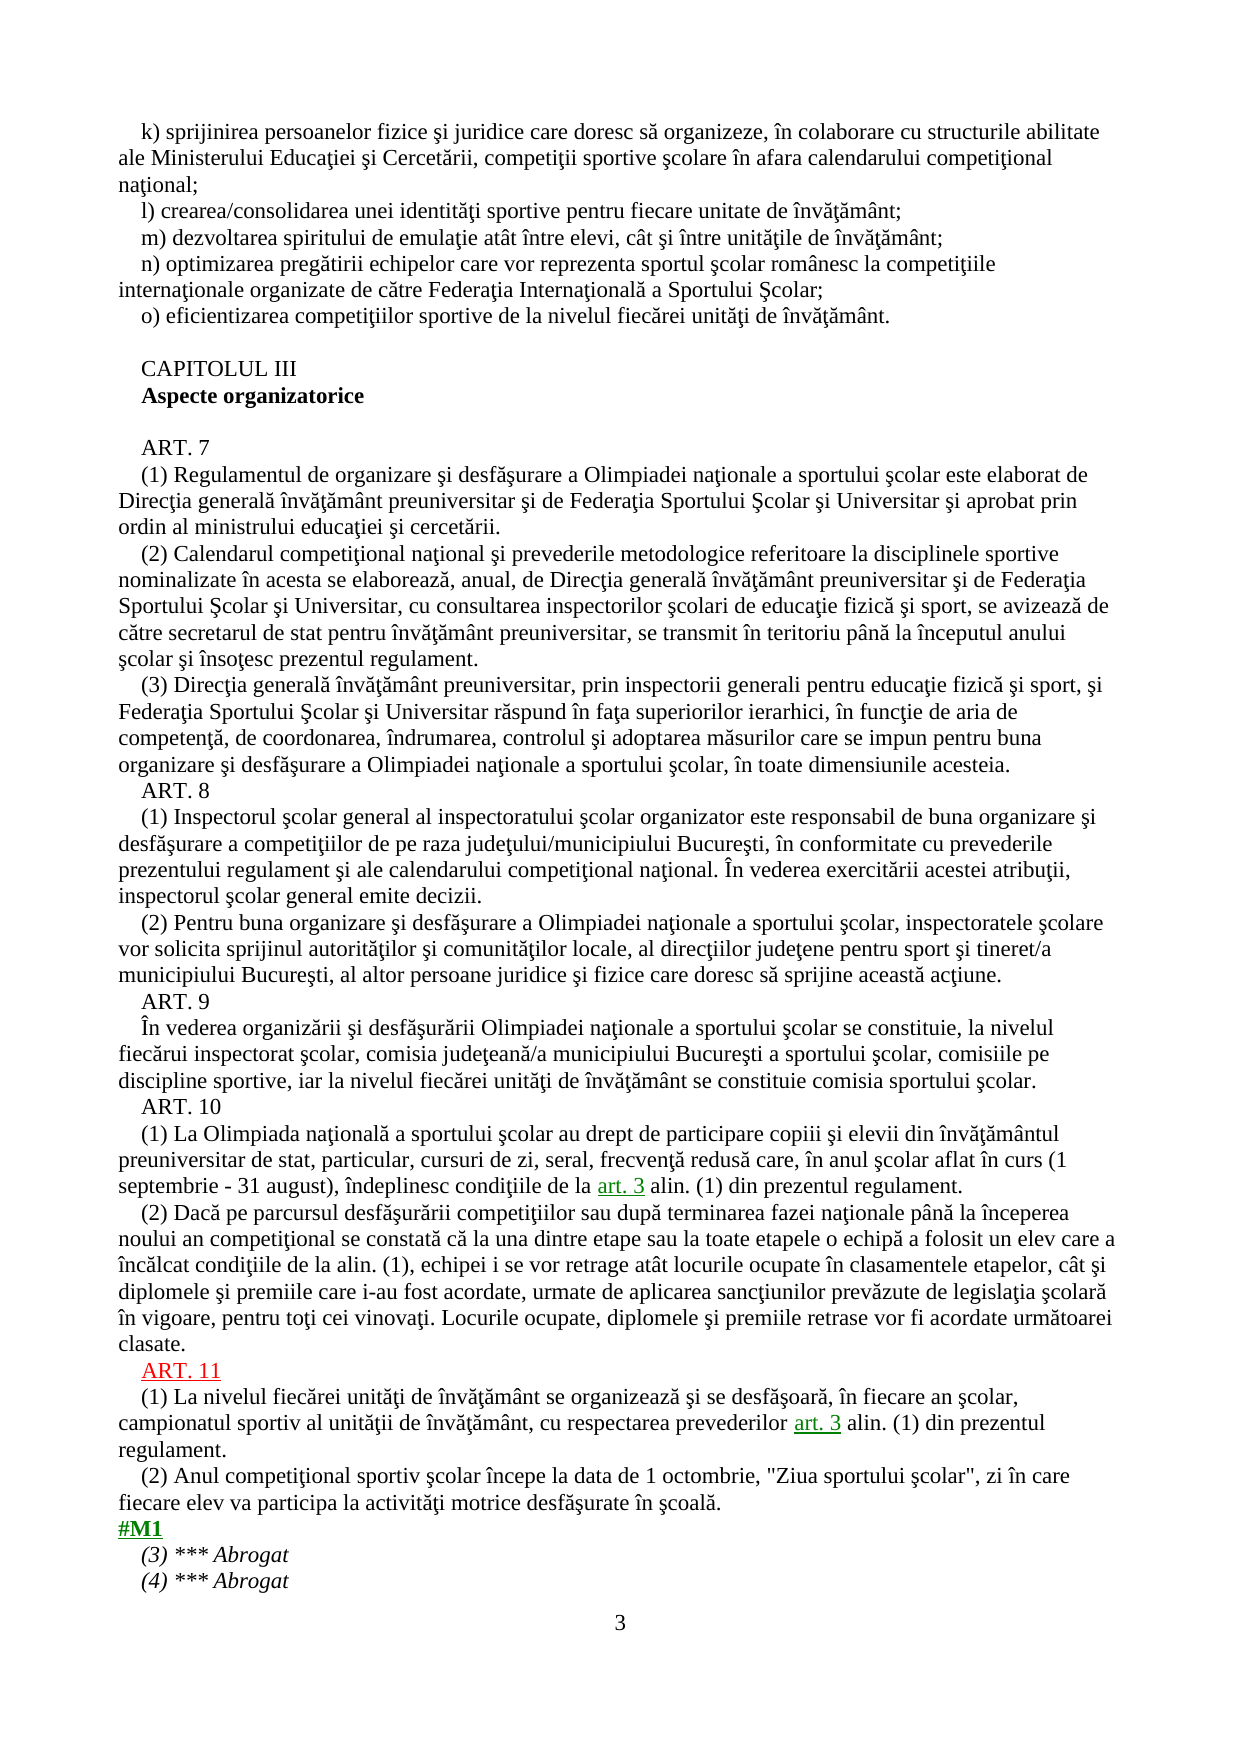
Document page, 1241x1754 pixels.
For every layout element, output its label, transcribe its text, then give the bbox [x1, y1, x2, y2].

text (4) *** Abrogat [118, 1568, 1122, 1594]
text (2) Pentru buna organizare şi desfăşurare a Olimpiadei naţionale a sportului şcolar, inspectoratele şcolare vor solicita sprijinul autorităţilor şi comunităţilor locale, al direcţiilor judeţene pentru sport şi tineret/a municipiului Bucureşti, al altor persoane juridice şi fizice care doresc să sprijine această acţiune. [118, 909, 1122, 988]
text (3) Direcţia generală învăţământ preuniversitar, prin inspectorii generali pentru educaţie fizică şi sport, şi Federaţia Sportului Şcolar şi Universitar răspund în faţa superiorilor ierarhici, în funcţie de aria de competenţă, de coordonarea, îndrumarea, controlul şi adoptarea măsurilor care se impun pentru buna organizare şi desfăşurare a Olimpiadei naţionale a sportului şcolar, în toate dimensiunile acesteia. [118, 672, 1122, 777]
text (2) Anul competiţional sportiv şcolar începe la data de 1 octombrie, "Ziua sportului şcolar", zi în care fiecare elev va participa la activităţi motrice desfăşurate în şcoală. [118, 1462, 1122, 1515]
text (1) Inspectorul şcolar general al inspectoratului şcolar organizator este responsabil de buna organizare şi desfăşurare a competiţiilor de pe raza judeţului/municipiului Bucureşti, în conformitate cu prevederile prezentului regulament şi ale calendarului competiţional naţional. În vederea exercitării acestei atribuţii, inspectorul şcolar general emite decizii. [118, 803, 1122, 909]
text ART. 7 [118, 434, 1122, 461]
text ART. 9 [118, 988, 1122, 1014]
text k) sprijinirea persoanelor fizice şi juridice care doresc să organizeze, în colaborare cu structurile abilitate ale Ministerului Educaţiei şi Cercetării, competiţii sportive şcolare în afara calendarului competiţional naţional; [118, 118, 1122, 197]
text ART. 8 [118, 777, 1122, 803]
text (3) *** Abrogat [118, 1541, 1122, 1568]
text l) crearea/consolidarea unei identităţi sportive pentru fiecare unitate de învăţământ; [118, 197, 1122, 223]
text (1) La nivelul fiecărei unităţi de învăţământ se organizează şi se desfăşoară, în fiecare an şcolar, campionatul sportiv al unităţii de învăţământ, cu respectarea prevederilor art. 3 alin. (1) din prezentul regulament. [118, 1383, 1122, 1462]
text n) optimizarea pregătirii echipelor care vor reprezenta sportul şcolar românesc la competiţiile internaţionale organizate de către Federaţia Internaţională a Sportului Şcolar; [118, 250, 1122, 303]
text (1) Regulamentul de organizare şi desfăşurare a Olimpiadei naţionale a sportului şcolar este elaborat de Direcţia generală învăţământ preuniversitar şi de Federaţia Sportului Şcolar şi Universitar şi aprobat prin ordin al ministrului educaţiei şi cercetării. [118, 461, 1122, 540]
text CAPITOLUL III [118, 355, 1122, 382]
text m) dezvoltarea spiritului de emulaţie atât între elevi, cât şi între unităţile de învăţământ; [118, 223, 1122, 250]
text În vederea organizării şi desfăşurării Olimpiadei naţionale a sportului şcolar se constituie, la nivelul fiecărui inspectorat şcolar, comisia judeţeană/a municipiului Bucureşti a sportului şcolar, comisiile pe discipline sportive, iar la nivelul fiecărei unităţi de învăţământ se constituie comisia sportului şcolar. [118, 1014, 1122, 1093]
text (2) Dacă pe parcursul desfăşurării competiţiilor sau după terminarea fazei naţionale până la începerea noului an competiţional se constată că la una dintre etape sau la toate etapele o echipă a folosit un elev care a încălcat condiţiile de la alin. (1), echipei i se vor retrage atât locurile ocupate în clasamentele etapelor, cât şi diplomele şi premiile care i-au fost acordate, urmate de aplicarea sancţiunilor prevăzute de legislaţia şcolară în vigoare, pentru toţi cei vinovaţi. Locurile ocupate, diplomele şi premiile retrase vor fi acordate următoarei clasate. [118, 1199, 1122, 1357]
text ART. 10 [118, 1093, 1122, 1119]
text #M1 [118, 1515, 1122, 1541]
text o) eficientizarea competiţiilor sportive de la nivelul fiecărei unităţi de învăţământ. [118, 303, 1122, 329]
text (1) La Olimpiada naţională a sportului şcolar au drept de participare copiii şi elevii din învăţământul preuniversitar de stat, particular, cursuri de zi, seral, frecvenţă redusă care, în anul şcolar aflat în curs (1 septembrie - 31 august), îndeplinesc condiţiile de la art. 3 alin. (1) din prezentul regulament. [118, 1119, 1122, 1199]
text Aspecte organizatorice [118, 382, 1122, 408]
text ART. 11 [118, 1357, 1122, 1383]
text (2) Calendarul competiţional naţional şi prevederile metodologice referitoare la disciplinele sportive nominalizate în acesta se elaborează, anual, de Direcţia generală învăţământ preuniversitar şi de Federaţia Sportului Şcolar şi Universitar, cu consultarea inspectorilor şcolari de educaţie fizică şi sport, se avizează de către secretarul de stat pentru învăţământ preuniversitar, se transmit în teritoriu până la începutul anului şcolar şi însoţesc prezentul regulament. [118, 540, 1122, 672]
